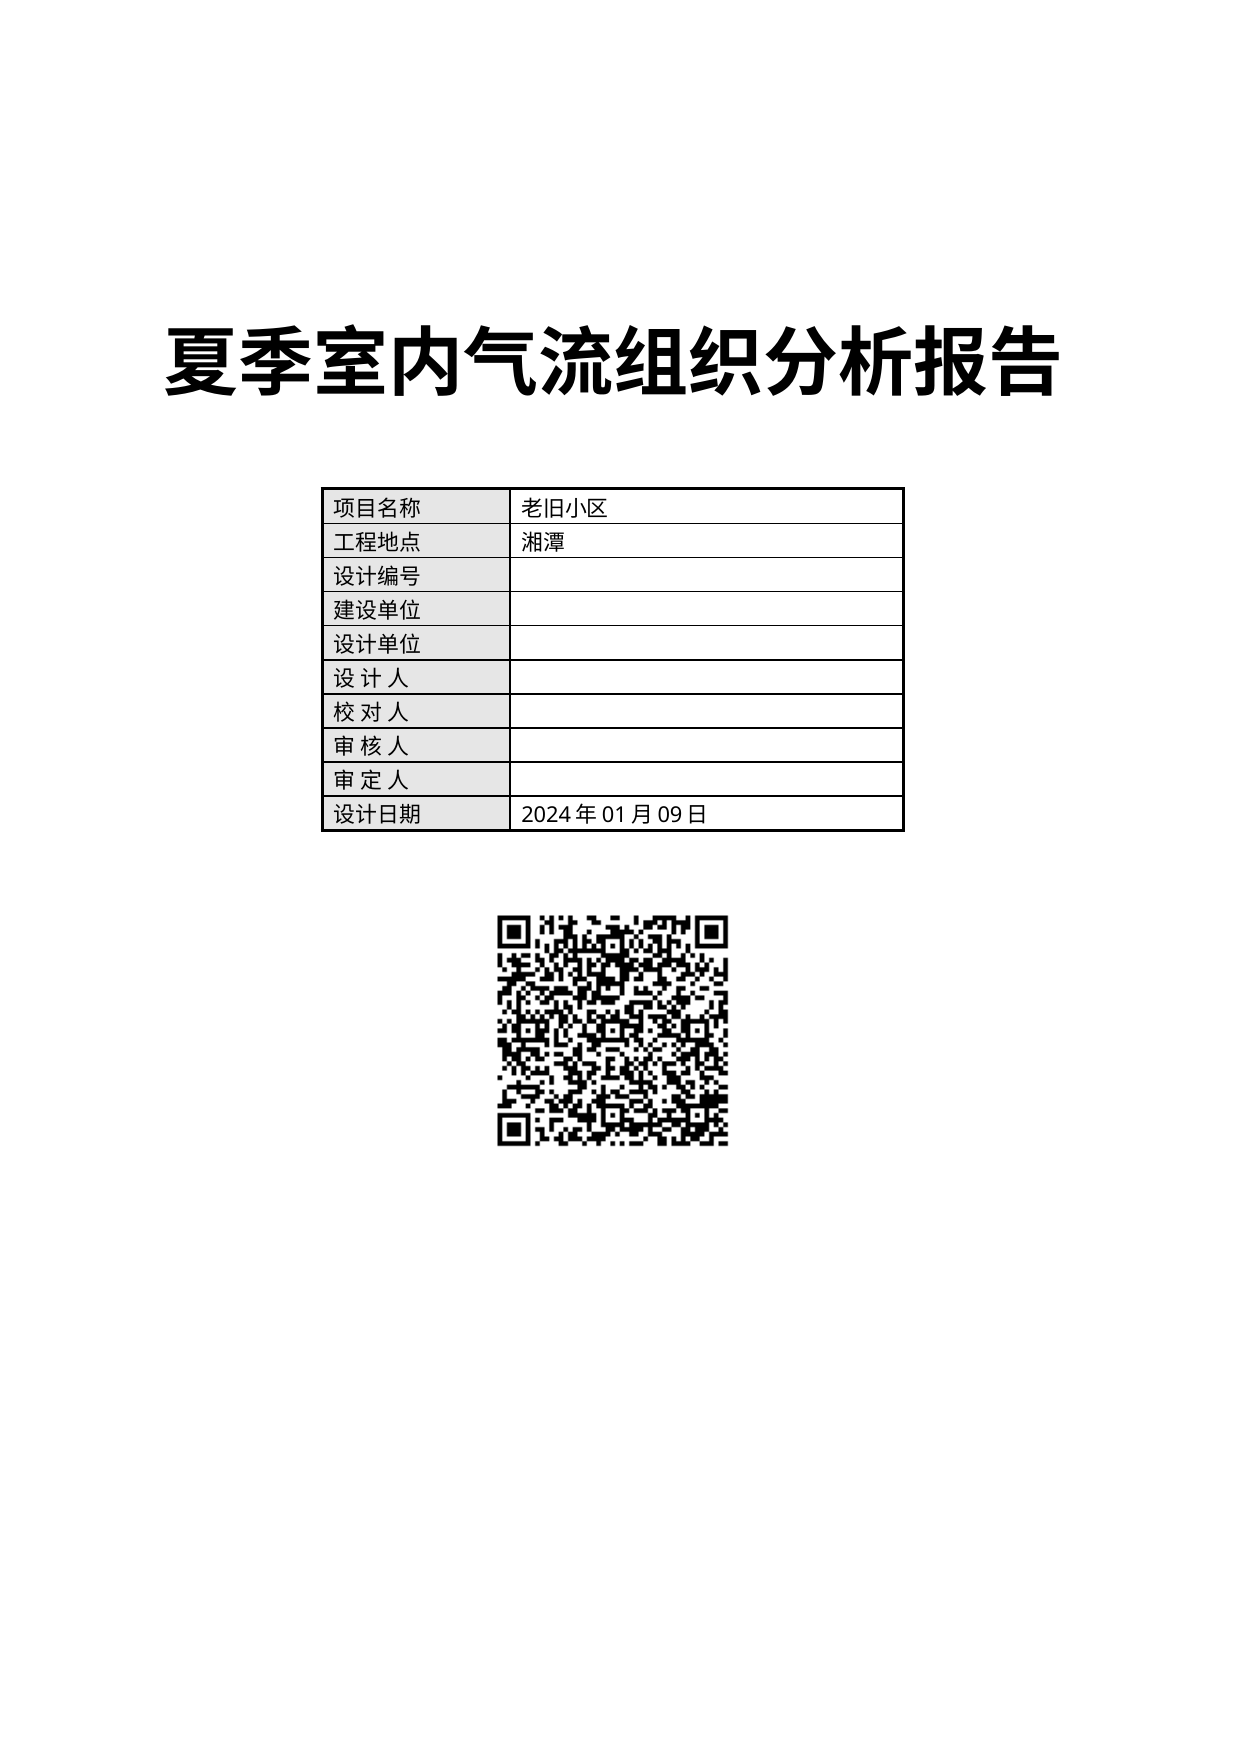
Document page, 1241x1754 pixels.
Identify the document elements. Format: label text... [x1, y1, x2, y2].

table_cell [511, 558, 902, 591]
picture [479, 897, 747, 1165]
table_cell [511, 695, 902, 727]
table_cell 设 计 人 [324, 661, 509, 693]
table_cell 设计编号 [324, 558, 509, 591]
table_cell 设计日期 [324, 797, 509, 829]
table_cell 设计单位 [324, 626, 509, 659]
table_cell [511, 626, 902, 659]
table_cell 工程地点 [324, 524, 509, 557]
table_header 老旧小区 [511, 490, 902, 523]
table_cell [511, 661, 902, 693]
table_cell [511, 592, 902, 625]
table_cell 2024年01月09日 [511, 797, 902, 829]
table_cell 审 核 人 [324, 729, 509, 761]
table_cell 湘潭 [511, 524, 902, 557]
table_cell [511, 729, 902, 761]
table_cell [511, 763, 902, 795]
text 夏季室内气流组织分析报告 [148, 292, 1078, 422]
table_cell 审 定 人 [324, 763, 509, 795]
table_header 项目名称 [324, 490, 509, 523]
table_cell 建设单位 [324, 592, 509, 625]
table_cell 校 对 人 [324, 695, 509, 727]
